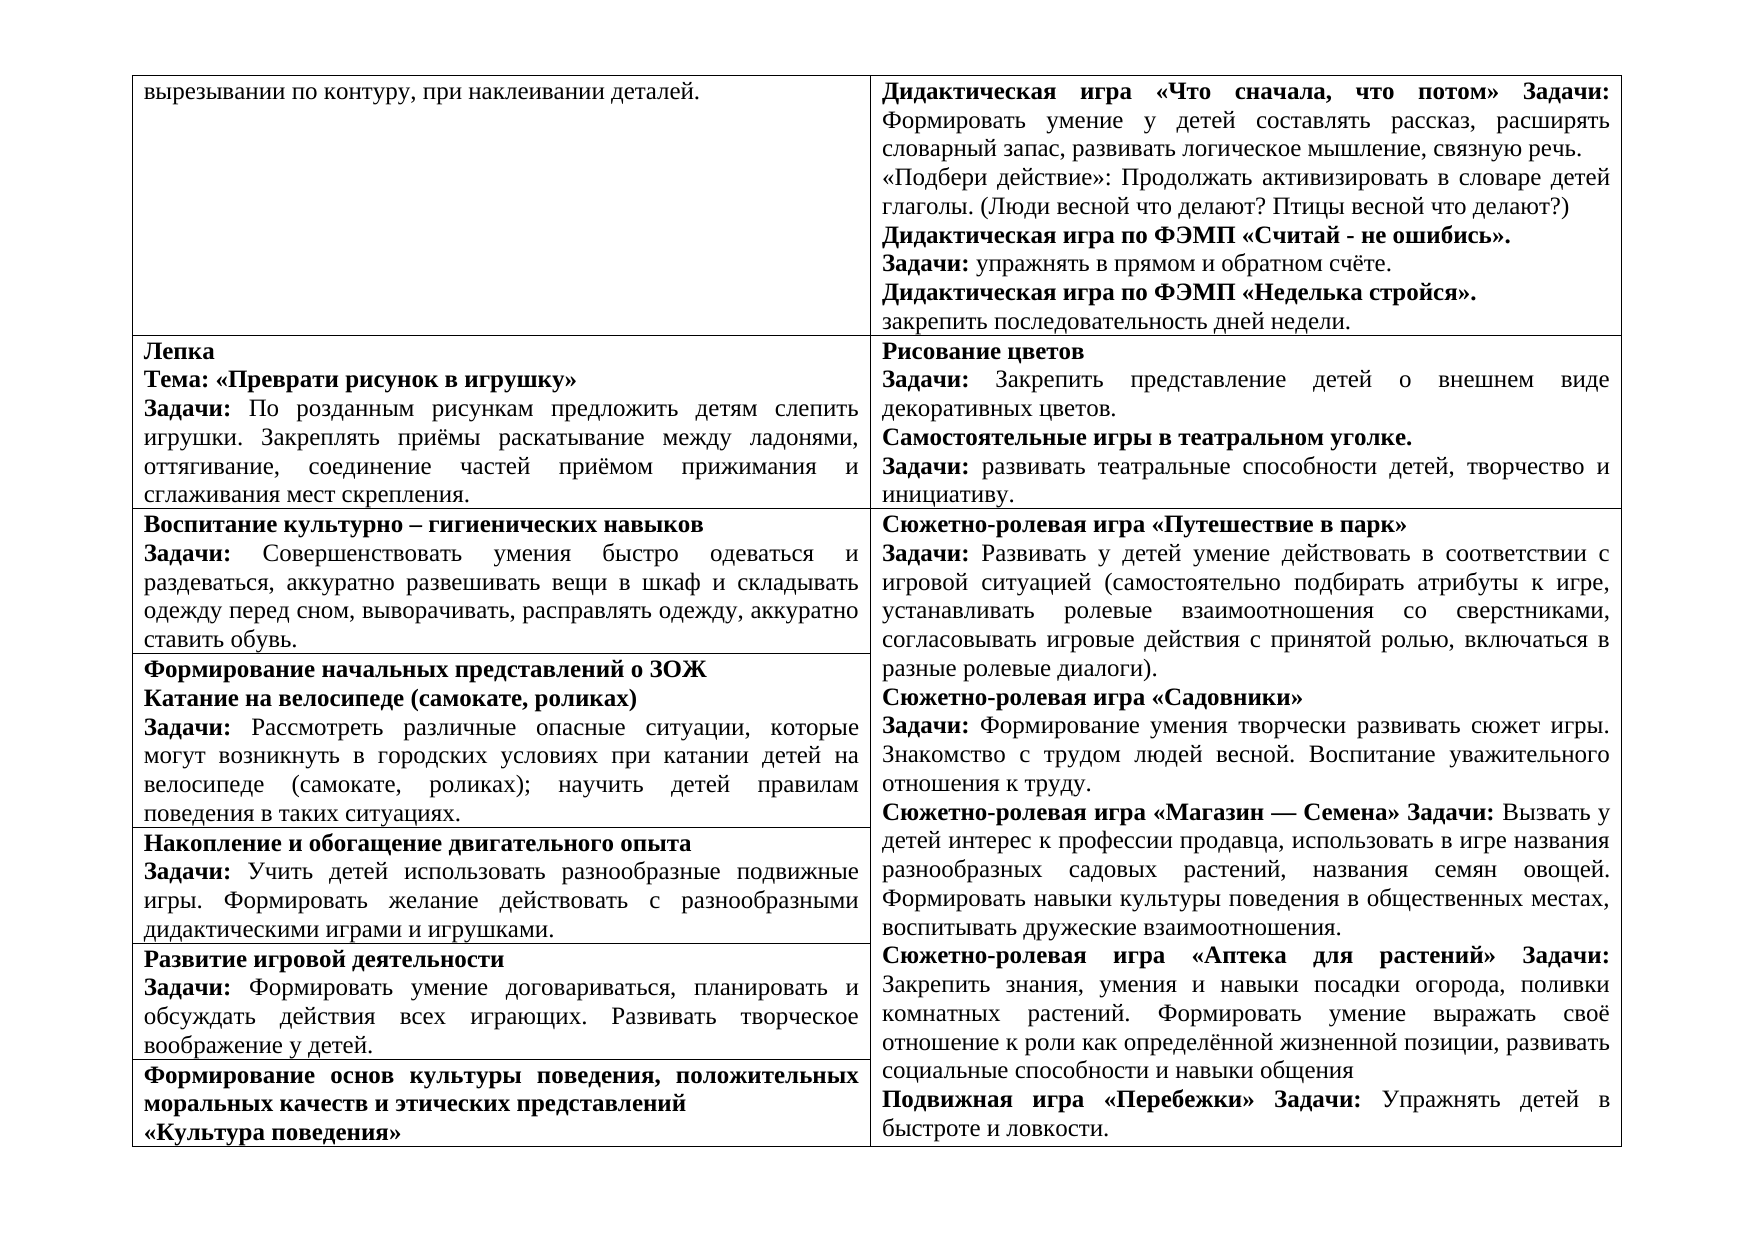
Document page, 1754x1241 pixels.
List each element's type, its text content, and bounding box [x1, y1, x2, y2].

table_cell Лепка Тема: «Преврати рисунок в игрушку» Задачи: По розданным рисункам предложить детям слепить игрушки. Закреплять приёмы раскатывание между ладонями, оттягивание, соединение частей приёмом прижимания и сглаживания мест скрепления. [133, 336, 870, 508]
table_cell Формирование начальных представлений о ЗОЖ Катание на велосипеде (самокате, роликах) Задачи: Рассмотреть различные опасные ситуации, которые могут возникнуть в городских условиях при катании детей на велосипеде (самокате, роликах); научить детей правилам поведения в таких ситуациях. [133, 654, 870, 827]
table_cell Сюжетно-ролевая игра «Путешествие в парк» Задачи: Развивать у детей умение действовать в соответствии с игровой ситуацией (самостоятельно подбирать атрибуты к игре, устанавливать ролевые взаимоотношения со сверстниками, согласовывать игровые действия с принятой ролью, включаться в разные ролевые диалоги). Сюжетно-ролевая игра «Садовники» Задачи: Формирование умения творчески развивать сюжет игры. Знакомство с трудом людей весной. Воспитание уважительного отношения к труду. Сюжетно-ролевая игра «Магазин — Семена» Задачи: Вызвать у детей интерес к профессии продавца, использовать в игре названия разнообразных садовых растений, названия семян овощей. Формировать навыки культуры поведения в общественных местах, воспитывать дружеские взаимоотношения. Сюжетно-ролевая игра «Аптека для растений» Задачи: Закрепить знания, умения и навыки посадки огорода, поливки комнатных растений. Формировать умение выражать своё отношение к роли как определённой жизненной позиции, развивать социальные способности и навыки общения Подвижная игра «Перебежки» Задачи: Упражнять детей в быстроте и ловкости. Подвижная игра «Через ручеек» Задачи: Развивать у детей выдержку, умение выполнять движения по сигналу, навык коллективного движения. Упражнять в беге по определенному направлению, с увертыванием, развивать речь. Подвижная игра «Водяной» Задачи: Развивать координацию, ориентацию в пространстве, развить координацию слов с движениями. Обогащать двигательный опыт детей. Подвижная игра «Найди себе пару» Задачи: Развивать у детей умение выполнять движения по сигналу, по слову, быстро строится в пары. Упражнять в беге. Подвижная игра «Стоп» Задачи: Развивать умение двигаться по сигналу, равновесие. [871, 509, 1621, 1146]
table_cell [133, 1060, 870, 1146]
table_cell Рисование цветов Задачи: Закрепить представление детей о внешнем виде декоративных цветов. Самостоятельные игры в театральном уголке. Задачи: развивать театральные способности детей, творчество и инициативу. [871, 336, 1621, 508]
table_cell Воспитание культурно – гигиенических навыков Задачи: Совершенствовать умения быстро одеваться и раздеваться, аккуратно развешивать вещи в шкаф и складывать одежду перед сном, выворачивать, расправлять одежду, аккуратно ставить обувь. [133, 509, 870, 653]
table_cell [133, 76, 870, 335]
table_cell Накопление и обогащение двигательного опыта Задачи: Учить детей использовать разнообразные подвижные игры. Формировать желание действовать с разнообразными дидактическими играми и игрушками. [133, 828, 870, 943]
table_cell Развитие игровой деятельности Задачи: Формировать умение договариваться, планировать и обсуждать действия всех играющих. Развивать творческое воображение у детей. [133, 944, 870, 1059]
